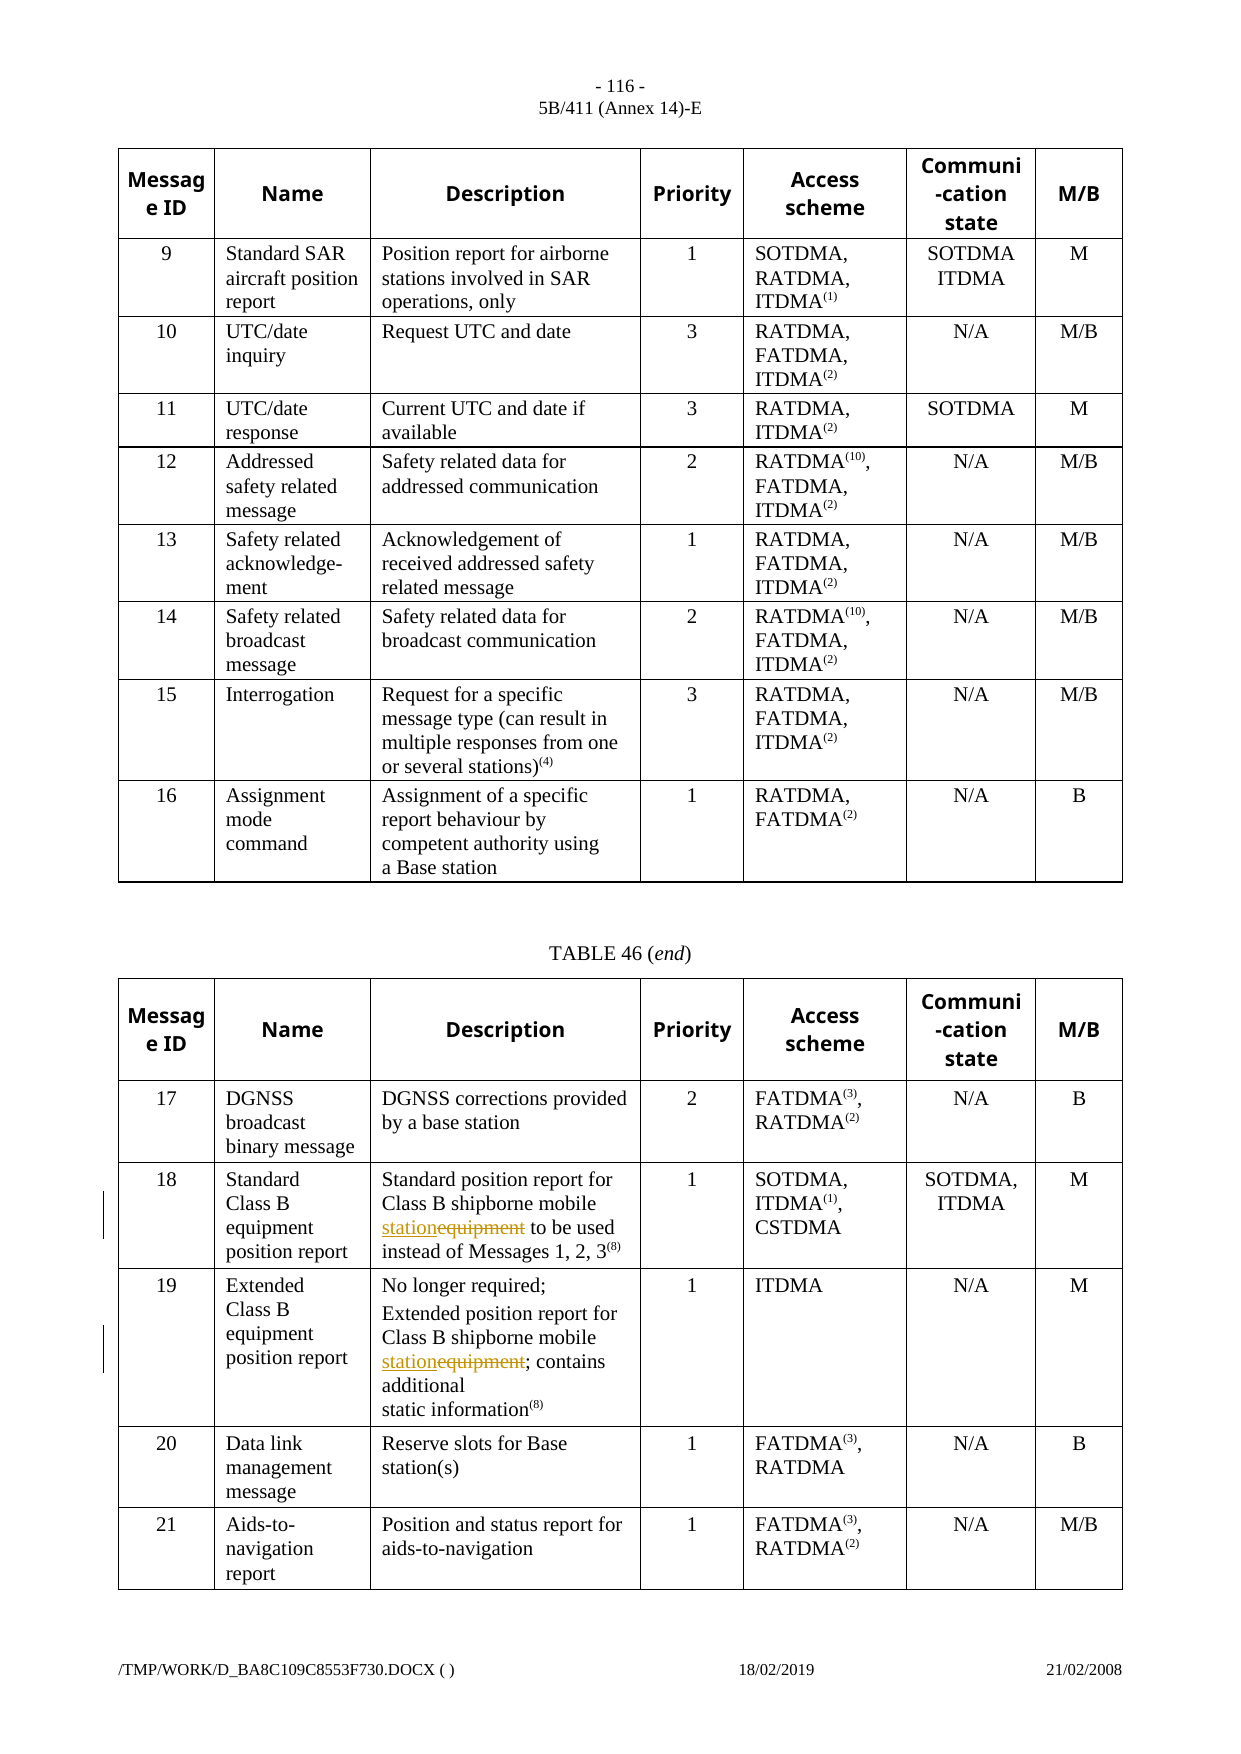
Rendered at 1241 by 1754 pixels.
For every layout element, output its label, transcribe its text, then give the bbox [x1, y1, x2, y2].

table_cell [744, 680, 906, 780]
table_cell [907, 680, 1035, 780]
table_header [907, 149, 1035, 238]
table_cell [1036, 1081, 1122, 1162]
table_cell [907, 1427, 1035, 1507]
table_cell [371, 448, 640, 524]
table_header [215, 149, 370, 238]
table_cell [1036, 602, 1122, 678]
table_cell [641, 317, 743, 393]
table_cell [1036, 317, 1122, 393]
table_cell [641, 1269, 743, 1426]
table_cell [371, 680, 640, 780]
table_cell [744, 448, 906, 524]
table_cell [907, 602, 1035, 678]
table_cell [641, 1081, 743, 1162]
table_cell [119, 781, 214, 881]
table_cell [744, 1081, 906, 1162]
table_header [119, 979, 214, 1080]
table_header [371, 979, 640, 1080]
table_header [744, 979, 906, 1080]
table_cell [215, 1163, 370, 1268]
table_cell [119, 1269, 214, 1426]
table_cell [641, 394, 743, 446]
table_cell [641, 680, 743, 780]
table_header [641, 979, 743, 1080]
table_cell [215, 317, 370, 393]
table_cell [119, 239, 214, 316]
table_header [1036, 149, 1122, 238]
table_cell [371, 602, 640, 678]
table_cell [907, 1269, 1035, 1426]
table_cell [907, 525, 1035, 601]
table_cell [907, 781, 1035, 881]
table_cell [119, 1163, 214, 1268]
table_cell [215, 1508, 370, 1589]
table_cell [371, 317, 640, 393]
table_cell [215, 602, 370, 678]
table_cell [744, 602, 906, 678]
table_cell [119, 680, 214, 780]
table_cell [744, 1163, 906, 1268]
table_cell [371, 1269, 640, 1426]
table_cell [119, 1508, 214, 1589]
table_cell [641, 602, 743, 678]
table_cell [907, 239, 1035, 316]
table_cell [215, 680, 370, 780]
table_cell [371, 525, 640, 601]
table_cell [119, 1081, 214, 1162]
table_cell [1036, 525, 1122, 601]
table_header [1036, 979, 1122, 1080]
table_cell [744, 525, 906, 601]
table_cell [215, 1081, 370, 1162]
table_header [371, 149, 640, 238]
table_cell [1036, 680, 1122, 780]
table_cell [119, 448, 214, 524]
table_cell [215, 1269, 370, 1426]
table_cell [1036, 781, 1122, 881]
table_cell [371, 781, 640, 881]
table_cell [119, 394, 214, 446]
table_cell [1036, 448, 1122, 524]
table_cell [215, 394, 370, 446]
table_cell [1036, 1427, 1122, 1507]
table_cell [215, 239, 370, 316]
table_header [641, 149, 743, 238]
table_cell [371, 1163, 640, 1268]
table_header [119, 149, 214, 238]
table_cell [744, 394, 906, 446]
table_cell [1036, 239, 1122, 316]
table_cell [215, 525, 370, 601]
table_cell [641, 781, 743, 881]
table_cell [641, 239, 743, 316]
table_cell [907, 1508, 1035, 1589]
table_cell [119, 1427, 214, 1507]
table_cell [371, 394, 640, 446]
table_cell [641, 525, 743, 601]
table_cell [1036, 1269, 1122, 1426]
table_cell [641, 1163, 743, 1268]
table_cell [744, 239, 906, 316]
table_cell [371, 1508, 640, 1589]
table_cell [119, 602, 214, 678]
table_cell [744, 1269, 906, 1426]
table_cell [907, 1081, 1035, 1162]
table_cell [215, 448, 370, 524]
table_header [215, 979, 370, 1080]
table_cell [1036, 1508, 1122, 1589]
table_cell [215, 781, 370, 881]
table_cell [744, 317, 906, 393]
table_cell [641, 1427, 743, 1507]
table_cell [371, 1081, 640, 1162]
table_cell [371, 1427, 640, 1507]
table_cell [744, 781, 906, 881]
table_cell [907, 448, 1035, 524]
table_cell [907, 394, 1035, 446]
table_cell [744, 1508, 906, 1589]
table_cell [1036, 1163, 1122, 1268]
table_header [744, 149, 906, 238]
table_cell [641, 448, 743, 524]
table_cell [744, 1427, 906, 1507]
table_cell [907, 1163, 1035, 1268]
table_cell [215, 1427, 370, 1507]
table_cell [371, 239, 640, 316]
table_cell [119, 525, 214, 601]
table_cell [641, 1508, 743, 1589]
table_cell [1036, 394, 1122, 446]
text TABLE 46 (end) [118, 941, 1122, 965]
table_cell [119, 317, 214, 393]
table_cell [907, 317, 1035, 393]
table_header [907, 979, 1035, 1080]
